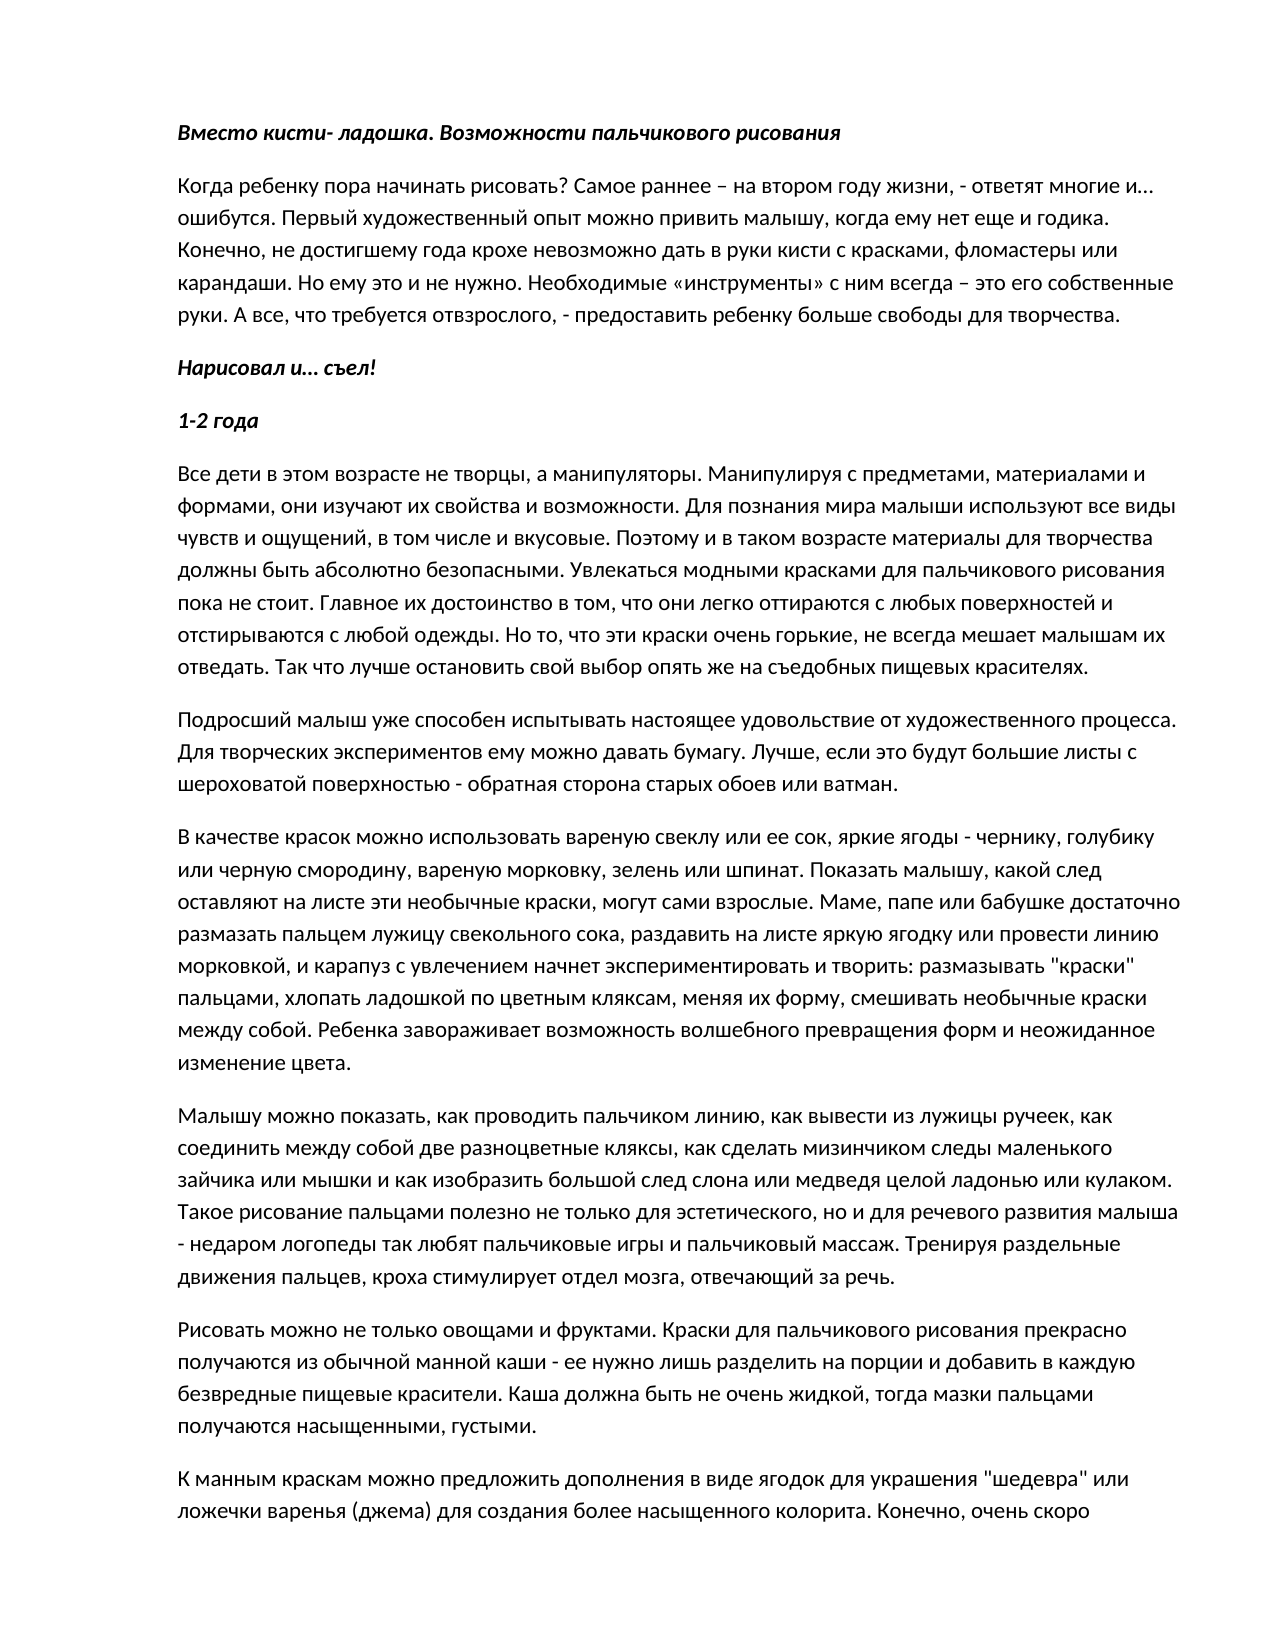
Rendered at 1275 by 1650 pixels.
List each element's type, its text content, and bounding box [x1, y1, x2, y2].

text 1-2 года [177, 406, 1186, 434]
text Нарисовал и… съел! [177, 353, 1186, 381]
text Когда ребенку пора начинать рисовать? Самое раннее – на втором году жизни, - ответят многие и… ошибутся. Первый художественный опыт можно привить малышу, когда ему нет еще и годика. Конечно, не достигшему года крохе невозможно дать в руки кисти с красками, фломастеры или карандаши. Но ему это и не нужно. Необходимые «инструменты» с ним всегда – это его собственные руки. А все, что требуется отвзрослого, - предоставить ребенку больше свободы для творчества. [177, 171, 1186, 328]
text Малышу можно показать, как проводить пальчиком линию, как вывести из лужицы ручеек, как соединить между собой две разноцветные кляксы, как сделать мизинчиком следы маленького зайчика или мышки и как изобразить большой след слона или медведя целой ладонью или кулаком. Такое рисование пальцами полезно не только для эстетического, но и для речевого развития малыша - недаром логопеды так любят пальчиковые игры и пальчиковый массаж. Тренируя раздельные движения пальцев, кроха стимулирует отдел мозга, отвечающий за речь. [177, 1101, 1186, 1290]
text В качестве красок можно использовать вареную свеклу или ее сок, яркие ягоды - чернику, голубику или черную смородину, вареную морковку, зелень или шпинат. Показать малышу, какой след оставляют на листе эти необычные краски, могут сами взрослые. Маме, папе или бабушке достаточно размазать пальцем лужицу свекольного сока, раздавить на листе яркую ягодку или провести линию морковкой, и карапуз с увлечением начнет экспериментировать и творить: размазывать "краски" пальцами, хлопать ладошкой по цветным кляксам, меняя их форму, смешивать необычные краски между собой. Ребенка завораживает возможность волшебного превращения форм и неожиданное изменение цвета. [177, 822, 1186, 1076]
text Рисовать можно не только овощами и фруктами. Краски для пальчикового рисования прекрасно получаются из обычной манной каши - ее нужно лишь разделить на порции и добавить в каждую безвредные пищевые красители. Каша должна быть не очень жидкой, тогда мазки пальцами получаются насыщенными, густыми. [177, 1315, 1186, 1439]
text Вместо кисти- ладошка. Возможности пальчикового рисования [177, 118, 1186, 146]
text Подросший малыш уже способен испытывать настоящее удовольствие от художественного процесса. Для творческих экспериментов ему можно давать бумагу. Лучше, если это будут большие листы с шероховатой поверхностью - обратная сторона старых обоев или ватман. [177, 705, 1186, 797]
text Все дети в этом возрасте не творцы, а манипуляторы. Манипулируя с предметами, материалами и формами, они изучают их свойства и возможности. Для познания мира малыши используют все виды чувств и ощущений, в том числе и вкусовые. Поэтому и в таком возрасте материалы для творчества должны быть абсолютно безопасными. Увлекаться модными красками для пальчикового рисования пока не стоит. Главное их достоинство в том, что они легко оттираются с любых поверхностей и отстирываются с любой одежды. Но то, что эти краски очень горькие, не всегда мешает малышам их отведать. Так что лучше остановить свой выбор опять же на съедобных пищевых красителях. [177, 459, 1186, 680]
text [177, 1464, 1186, 1524]
